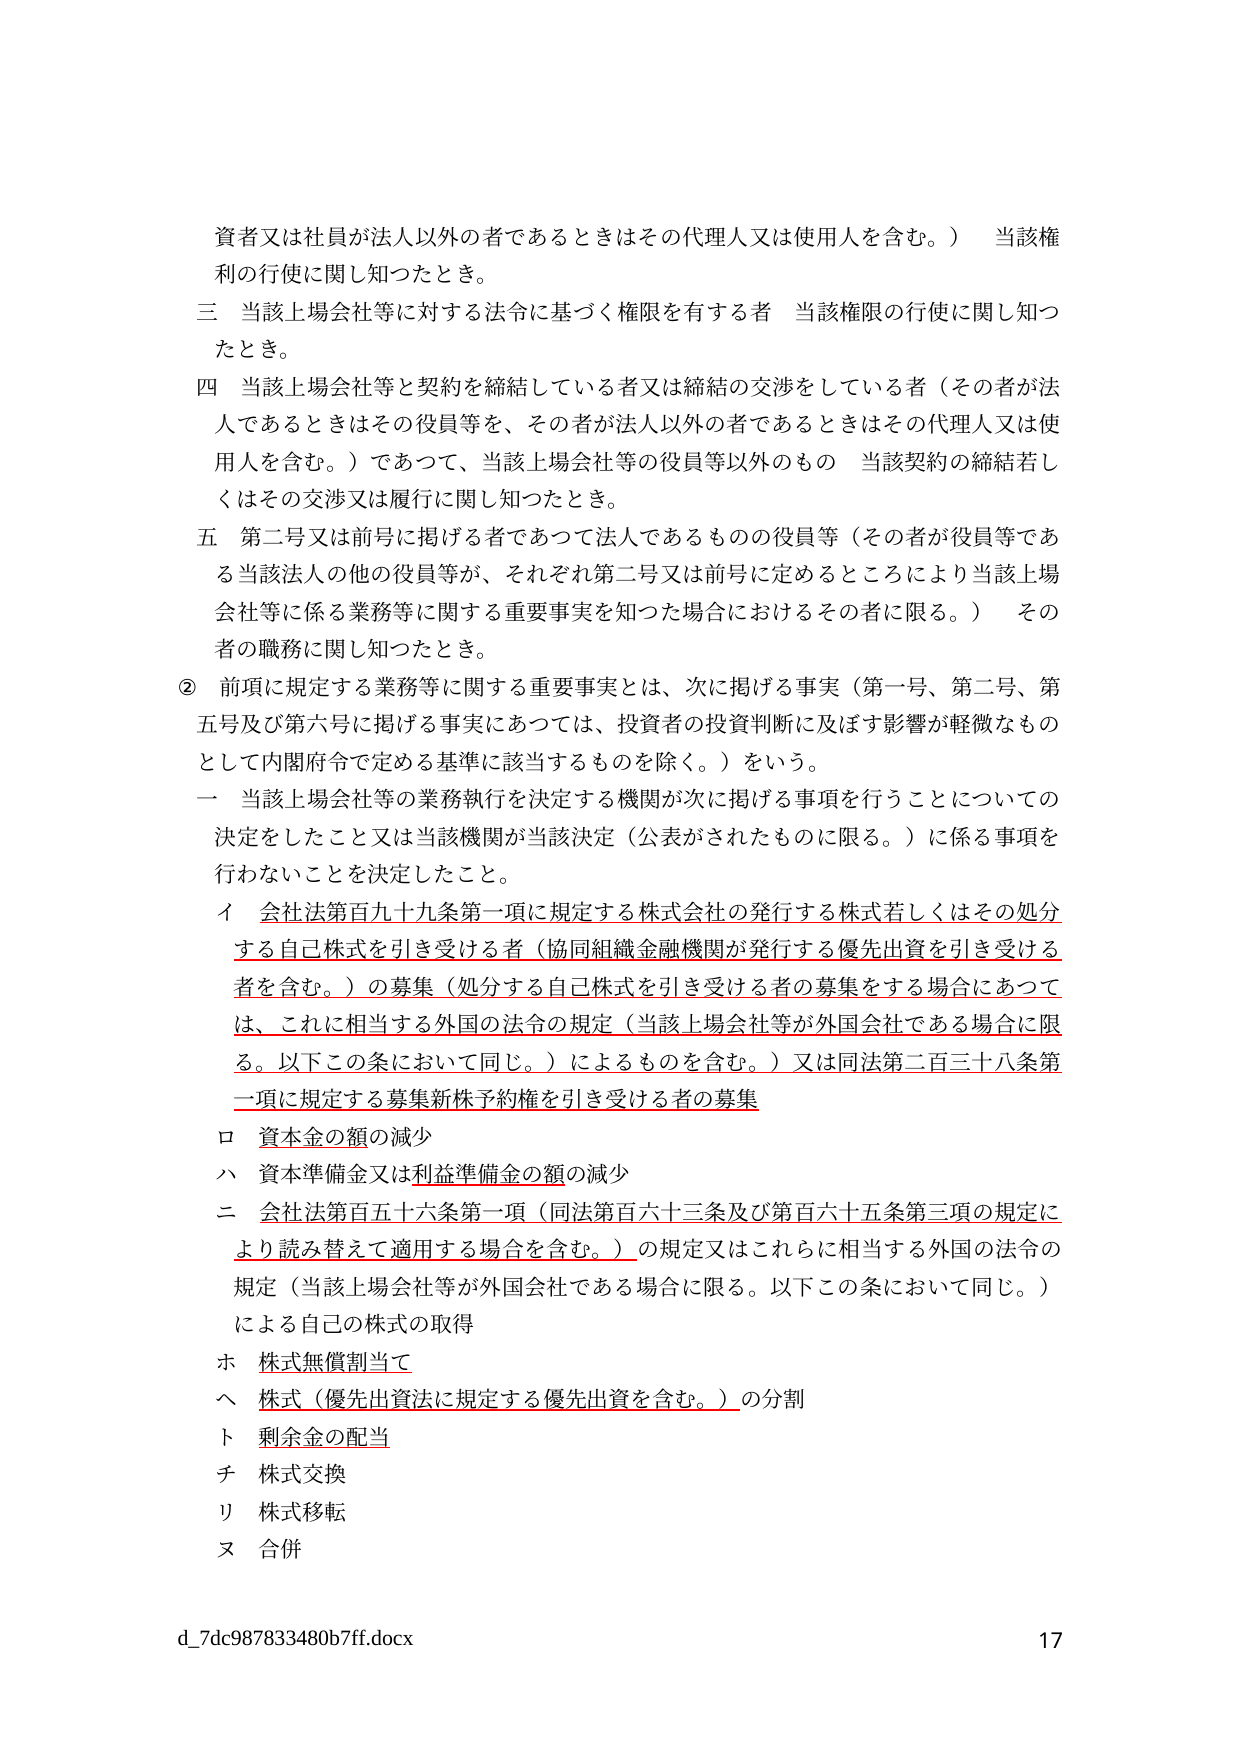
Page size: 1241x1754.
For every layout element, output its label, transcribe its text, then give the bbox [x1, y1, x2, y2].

text チ 株式交換 [215, 1454, 1063, 1492]
text ② 前項に規定する業務等に関する重要事実とは、次に掲げる事実（第一号、第二号、第五号及び第六号に掲げる事実にあつては、投資者の投資判断に及ぼす影響が軽微なものとして内閣府令で定める基準に該当するものを除く。）をいう。 [177, 667, 1063, 779]
text ハ 資本準備金又は利益準備金の額の減少 [215, 1154, 1063, 1192]
text イ 会社法第百九十九条第一項に規定する株式会社の発行する株式若しくはその処分する自己株式を引き受ける者（協同組織金融機関が発行する優先出資を引き受ける者を含む。）の募集（処分する自己株式を引き受ける者の募集をする場合にあつては、これに相当する外国の法令の規定（当該上場会社等が外国会社である場合に限る。以下この条において同じ。）によるものを含む。）又は同法第二百三十八条第一項に規定する募集新株予約権を引き受ける者の募集 [215, 892, 1063, 1117]
text リ 株式移転 [215, 1492, 1063, 1529]
text 三 当該上場会社等に対する法令に基づく権限を有する者 当該権限の行使に関し知つたとき。 [196, 292, 1063, 367]
text ホ 株式無償割当て [215, 1342, 1063, 1379]
text ヌ 合併 [215, 1529, 1063, 1567]
text 四 当該上場会社等と契約を締結している者又は締結の交渉をしている者（その者が法人であるときはその役員等を、その者が法人以外の者であるときはその代理人又は使用人を含む。）であつて、当該上場会社等の役員等以外のもの 当該契約の締結若しくはその交渉又は履行に関し知つたとき。 [196, 367, 1063, 517]
text ニ 会社法第百五十六条第一項（同法第百六十三条及び第百六十五条第三項の規定により読み替えて適用する場合を含む。）の規定又はこれらに相当する外国の法令の規定（当該上場会社等が外国会社である場合に限る。以下この条において同じ。）による自己の株式の取得 [215, 1192, 1063, 1342]
text ト 剰余金の配当 [215, 1417, 1063, 1454]
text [196, 217, 1063, 292]
text 五 第二号又は前号に掲げる者であつて法人であるものの役員等（その者が役員等である当該法人の他の役員等が、それぞれ第二号又は前号に定めるところにより当該上場会社等に係る業務等に関する重要事実を知つた場合におけるその者に限る。） その者の職務に関し知つたとき。 [196, 517, 1063, 667]
text ヘ 株式（優先出資法に規定する優先出資を含む。）の分割 [215, 1379, 1063, 1417]
text 一 当該上場会社等の業務執行を決定する機関が次に掲げる事項を行うことについての決定をしたこと又は当該機関が当該決定（公表がされたものに限る。）に係る事項を行わないことを決定したこと。 [196, 779, 1063, 892]
text ロ 資本金の額の減少 [215, 1117, 1063, 1154]
